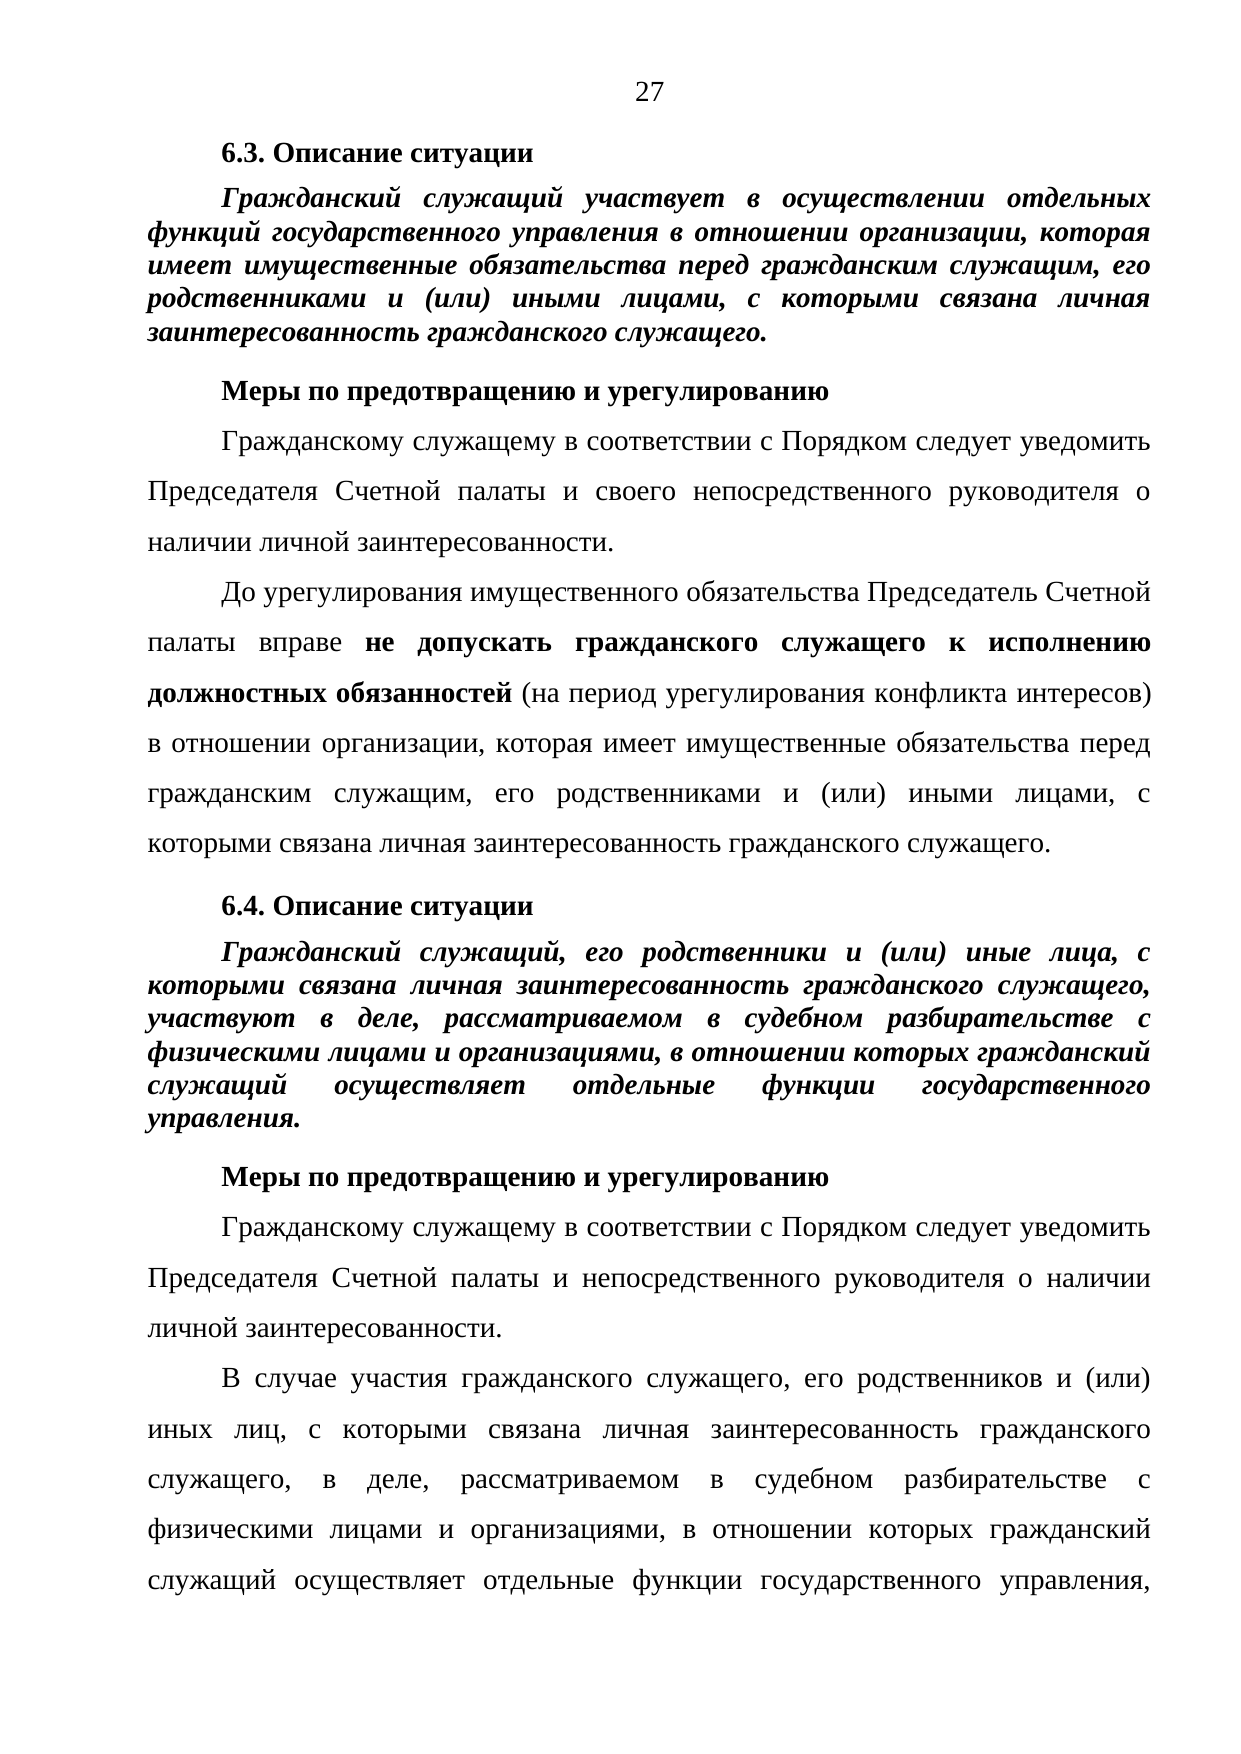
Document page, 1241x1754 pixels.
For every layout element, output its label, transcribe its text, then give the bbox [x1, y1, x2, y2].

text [147, 1361, 1152, 1595]
text Меры по предотвращению и урегулированию [147, 373, 1152, 406]
text Меры по предотвращению и урегулированию [147, 1159, 1152, 1193]
text Гражданскому служащему в соответствии с Порядком следует уведомить Председателя Счетной палаты и непосредственного руководителя о наличии личной заинтересованности. [147, 1209, 1152, 1344]
text До урегулирования имущественного обязательства Председатель Счетной палаты вправе не допускать гражданского служащего к исполнению должностных обязанностей (на период урегулирования конфликта интересов) в отношении организации, которая имеет имущественные обязательства перед гражданским служащим, его родственниками и (или) иными лицами, с которыми связана личная заинтересованность гражданского служащего. [147, 574, 1152, 859]
text Гражданский служащий участвует в осуществлении отдельных функций государственного управления в отношении организации, которая имеет имущественные обязательства перед гражданским служащим, его родственниками и (или) иными лицами, с которыми связана личная заинтересованность гражданского служащего. [147, 181, 1152, 348]
text 6.3. Описание ситуации [147, 135, 1152, 169]
text Гражданский служащий, его родственники и (или) иные лица, с которыми связана личная заинтересованность гражданского служащего, участвуют в деле, рассматриваемом в судебном разбирательстве с физическими лицами и организациями, в отношении которых гражданский служащий осуществляет отдельные функции государственного управления. [147, 934, 1152, 1134]
text 6.4. Описание ситуации [147, 888, 1152, 922]
text Гражданскому служащему в соответствии с Порядком следует уведомить Председателя Счетной палаты и своего непосредственного руководителя о наличии личной заинтересованности. [147, 423, 1152, 557]
